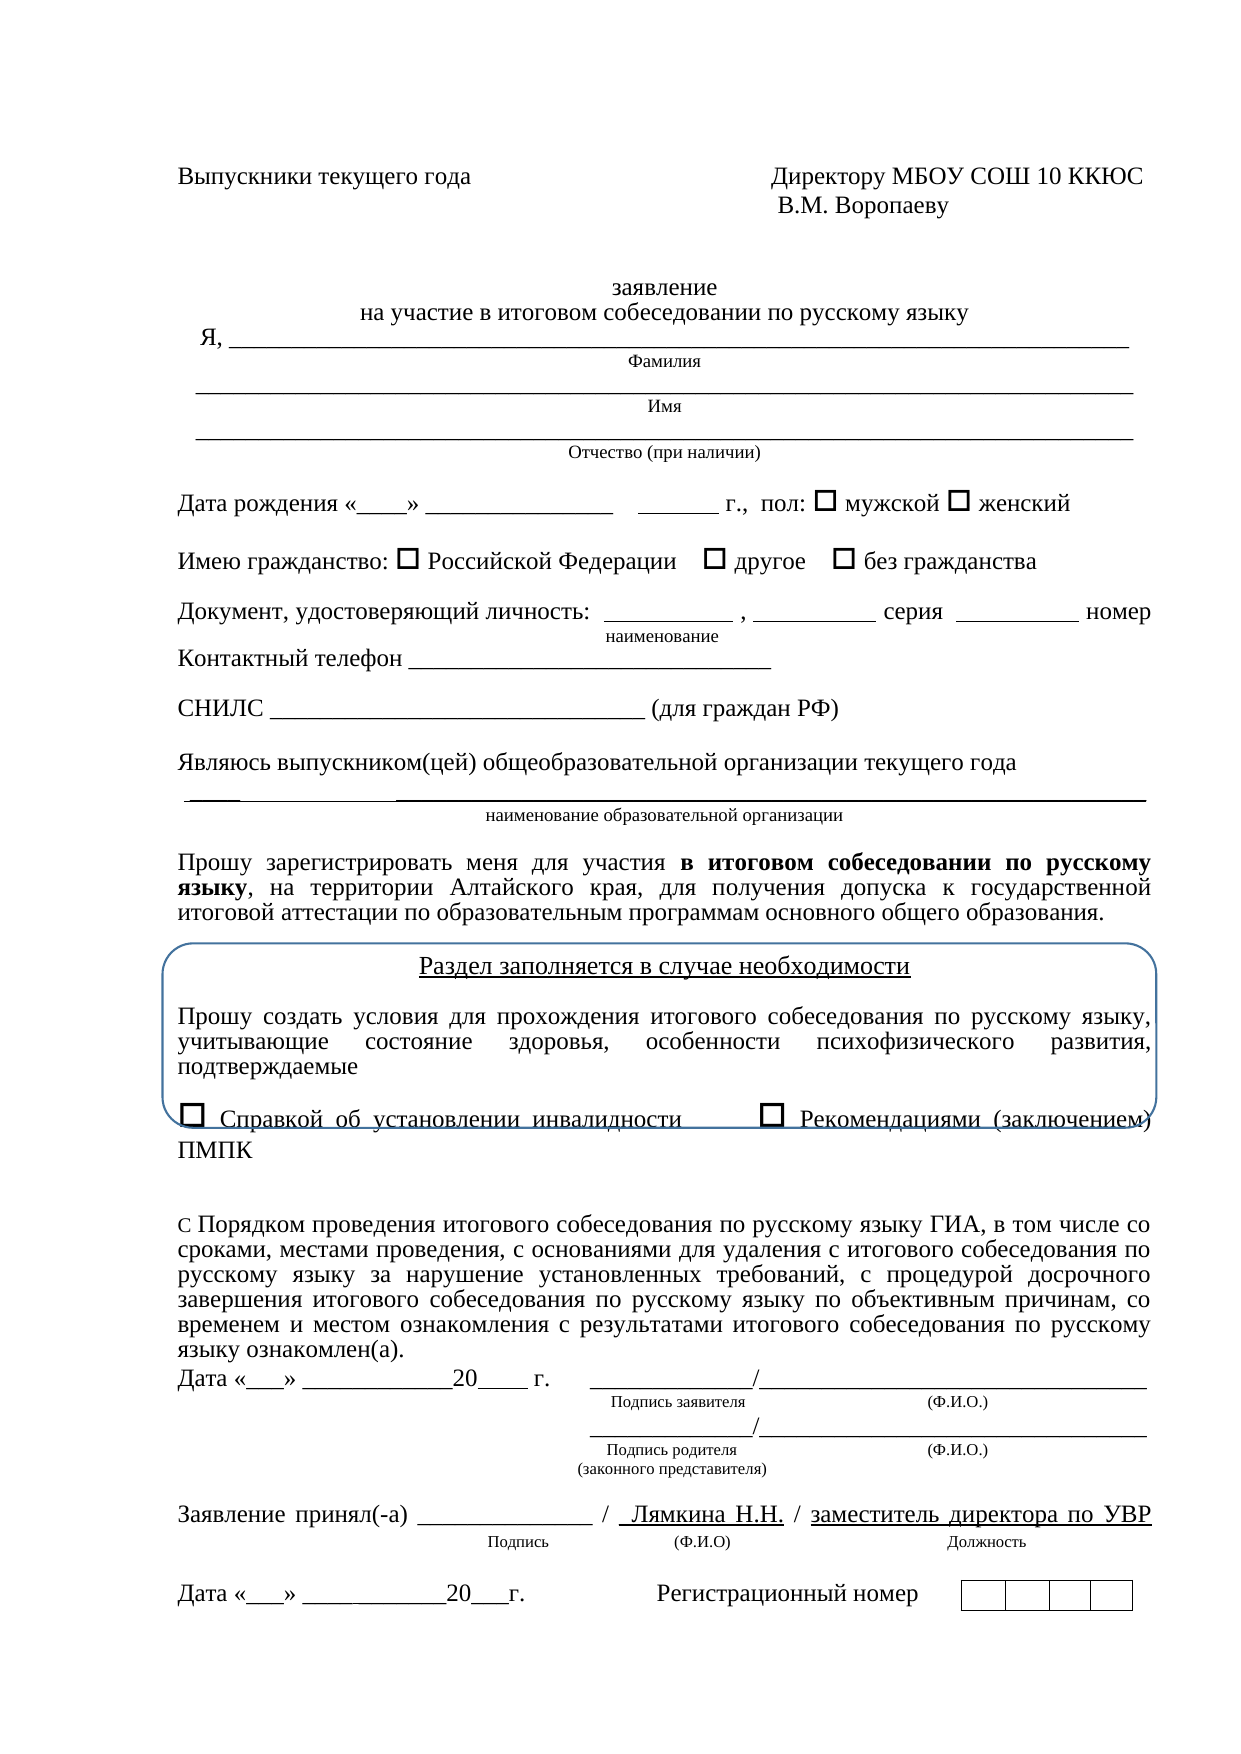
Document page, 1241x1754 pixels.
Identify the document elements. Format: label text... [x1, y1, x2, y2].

text наименование образовательной организации [177, 804, 1152, 826]
text заявление [177, 272, 1152, 300]
text Прошу зарегистрировать меня для участия в итоговом собеседовании по русскому языку, на территории Алтайского края, для получения допуска к государственной итоговой аттестации по образовательным программам основного общего образования. [177, 851, 1152, 926]
text Прошу создать условия для прохождения итогового собеседования по русскому языку, учитывающие состояние здоровья, особенности психофизического развития, подтверждаемые [177, 1004, 1152, 1079]
text на участие в итоговом собеседовании по русскому языку [177, 300, 1152, 325]
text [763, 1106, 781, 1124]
text Фамилия [177, 350, 1152, 371]
table_header [1006, 1581, 1049, 1609]
text Являюсь выпускником(цей) общеобразовательной организации текущего года [177, 747, 1152, 776]
table_header [962, 1581, 1005, 1609]
text Справкой об установлении инвалидности Рекомендациями (заключением) ПМПК [204, 1104, 760, 1126]
text Раздел заполняется в случае необходимости [177, 954, 1152, 979]
text Заявление принял(-а) ______________ / _Лямкина Н.Н. / заместитель директора по УВР Подпись (Ф.И.О) Должность [177, 1503, 1152, 1553]
text Имя [177, 396, 1152, 417]
text ___________________________________________________________________________ [177, 417, 1152, 442]
text Отчество (при наличии) [177, 442, 1152, 463]
text _____________/_______________________________ [546, 1411, 1152, 1439]
text Дата рождения «____» _______________ г., пол: мужской женский [177, 488, 1152, 517]
text Дата «___» ____________20 г. _____________/_______________________________ [177, 1363, 1152, 1392]
text ____ ____________________________________________________________ [177, 776, 1152, 804]
text ___________________________________________________________________________ [177, 371, 1152, 396]
text С Порядком проведения итогового собеседования по русскому языку ГИА, в том числе со сроками, местами проведения, с основаниями для удаления с итогового собеседования по русскому языку за нарушение установленных требований, с процедурой досрочного завершения итогового собеседования по русскому языку по объективным причинам, со временем и местом ознакомления с результатами итогового собеседования по русскому языку ознакомлен(а). [177, 1213, 1152, 1363]
text В.М. Воропаеву [177, 190, 1152, 219]
text Документ, удостоверяющий личность: , серия номер наименование [177, 601, 1152, 647]
table_header [1050, 1581, 1090, 1609]
text Справкой об установлении инвалидности Рекомендациями (заключением) ПМПК [177, 1117, 1152, 1164]
text Имею гражданство: Российской Федерации другое без гражданства [177, 546, 1152, 576]
text СНИЛС ______________________________ (для граждан РФ) [177, 697, 1152, 722]
table_header [1091, 1581, 1132, 1609]
text Справкой об установлении инвалидности Рекомендациями (заключением) ПМПК [784, 1104, 1152, 1126]
text Контактный телефон _____________________________ [177, 647, 1152, 672]
text Подпись родителя (Ф.И.О.) (законного представителя) [177, 1439, 1152, 1478]
text Дата «___» ____ _______20___г. Регистрационный номер [177, 1578, 1152, 1607]
text Выпускники текущего года Директору МБОУ СОШ 10 ККЮС [177, 161, 1152, 190]
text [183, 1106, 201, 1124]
text Подпись заявителя (Ф.И.О.) [177, 1392, 1152, 1411]
text Я, ________________________________________________________________________ [177, 325, 1152, 350]
